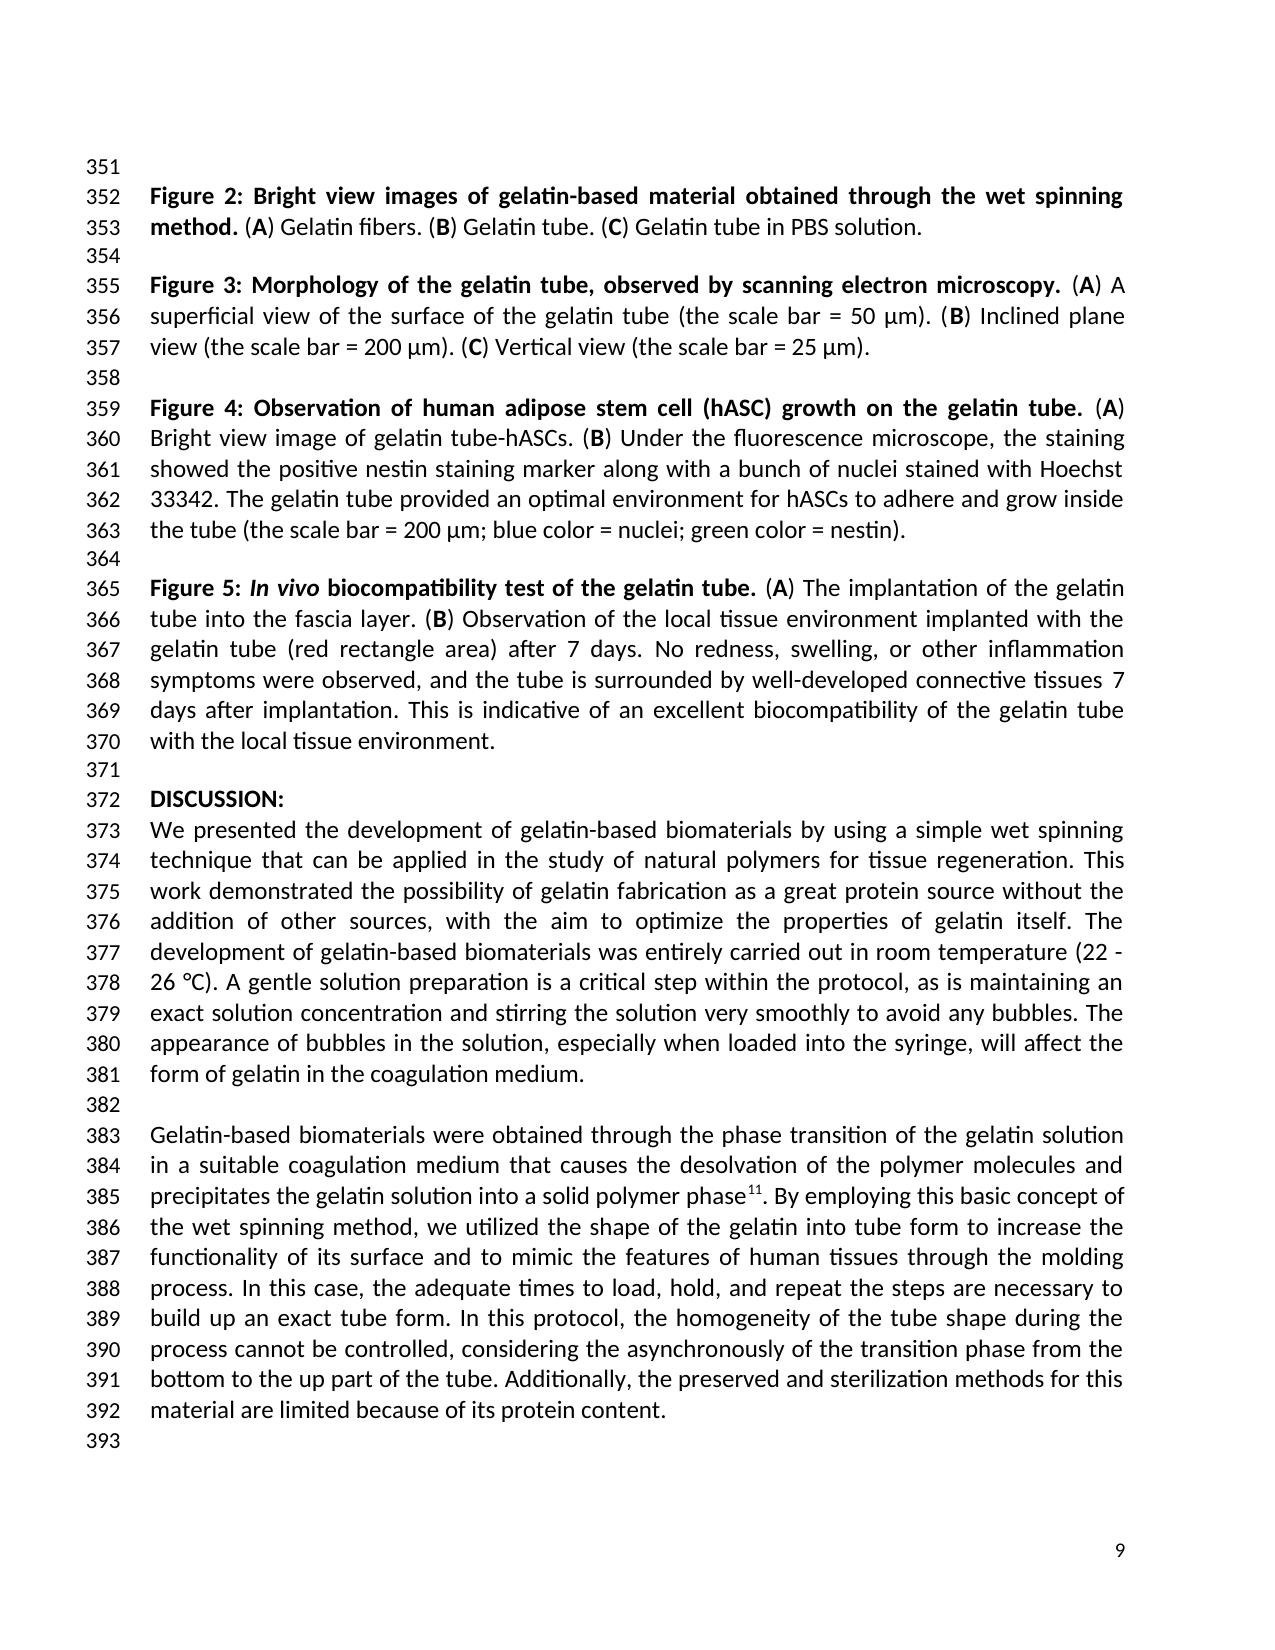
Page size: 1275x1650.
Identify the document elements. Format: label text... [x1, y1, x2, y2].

text We presented the development of gelatin-based biomaterials by using a simple wet spinning technique that can be applied in the study of natural polymers for tissue regeneration. This work demonstrated the possibility of gelatin fabrication as a great protein source without the addition of other sources, with the aim to optimize the properties of gelatin itself. The development of gelatin-based biomaterials was entirely carried out in room temperature (22 - 26 °C). A gentle solution preparation is a critical step within the protocol, as is maintaining an exact solution concentration and stirring the solution very smoothly to avoid any bubbles. The appearance of bubbles in the solution, especially when loaded into the syringe, will affect the form of gelatin in the coagulation medium. [150, 814, 1125, 1089]
text Figure 2: Bright view images of gelatin-based material obtained through the wet spinning method. (A) Gelatin fibers. (B) Gelatin tube. (C) Gelatin tube in PBS solution. [150, 181, 1125, 242]
text Figure 5: In vivo biocompatibility test of the gelatin tube. (A) The implantation of the gelatin tube into the fascia layer. (B) Observation of the local tissue environment implanted with the gelatin tube (red rectangle area) after 7 days. No redness, swelling, or other inflammation symptoms were observed, and the tube is surrounded by well-developed connective tissues 7 days after implantation. This is indicative of an excellent biocompatibility of the gelatin tube with the local tissue environment. [150, 572, 1125, 755]
text DISCUSSION: [150, 783, 1125, 814]
text Gelatin-based biomaterials were obtained through the phase transition of the gelatin solution in a suitable coagulation medium that causes the desolvation of the polymer molecules and precipitates the gelatin solution into a solid polymer phase11. By employing this basic concept of the wet spinning method, we utilized the shape of the gelatin into tube form to increase the functionality of its surface and to mimic the features of human tissues through the molding process. In this case, the adequate times to load, hold, and repeat the steps are necessary to build up an exact tube form. In this protocol, the homogeneity of the tube shape during the process cannot be controlled, considering the asynchronously of the transition phase from the bottom to the up part of the tube. Additionally, the preserved and sterilization methods for this material are limited because of its protein content. [150, 1119, 1125, 1424]
text Figure 4: Observation of human adipose stem cell (hASC) growth on the gelatin tube. (A) Bright view image of gelatin tube-hASCs. (B) Under the fluorescence microscope, the staining showed the positive nestin staining marker along with a bunch of nuclei stained with Hoechst 33342. The gelatin tube provided an optimal environment for hASCs to adhere and grow inside the tube (the scale bar = 200 μm; blue color = nuclei; green color = nestin). [150, 392, 1125, 544]
text Figure 3: Morphology of the gelatin tube, observed by scanning electron microscopy. (A) A superficial view of the surface of the gelatin tube (the scale bar = 50 μm). (B) Inclined plane view (the scale bar = 200 μm). (C) Vertical view (the scale bar = 25 μm). [150, 269, 1125, 361]
